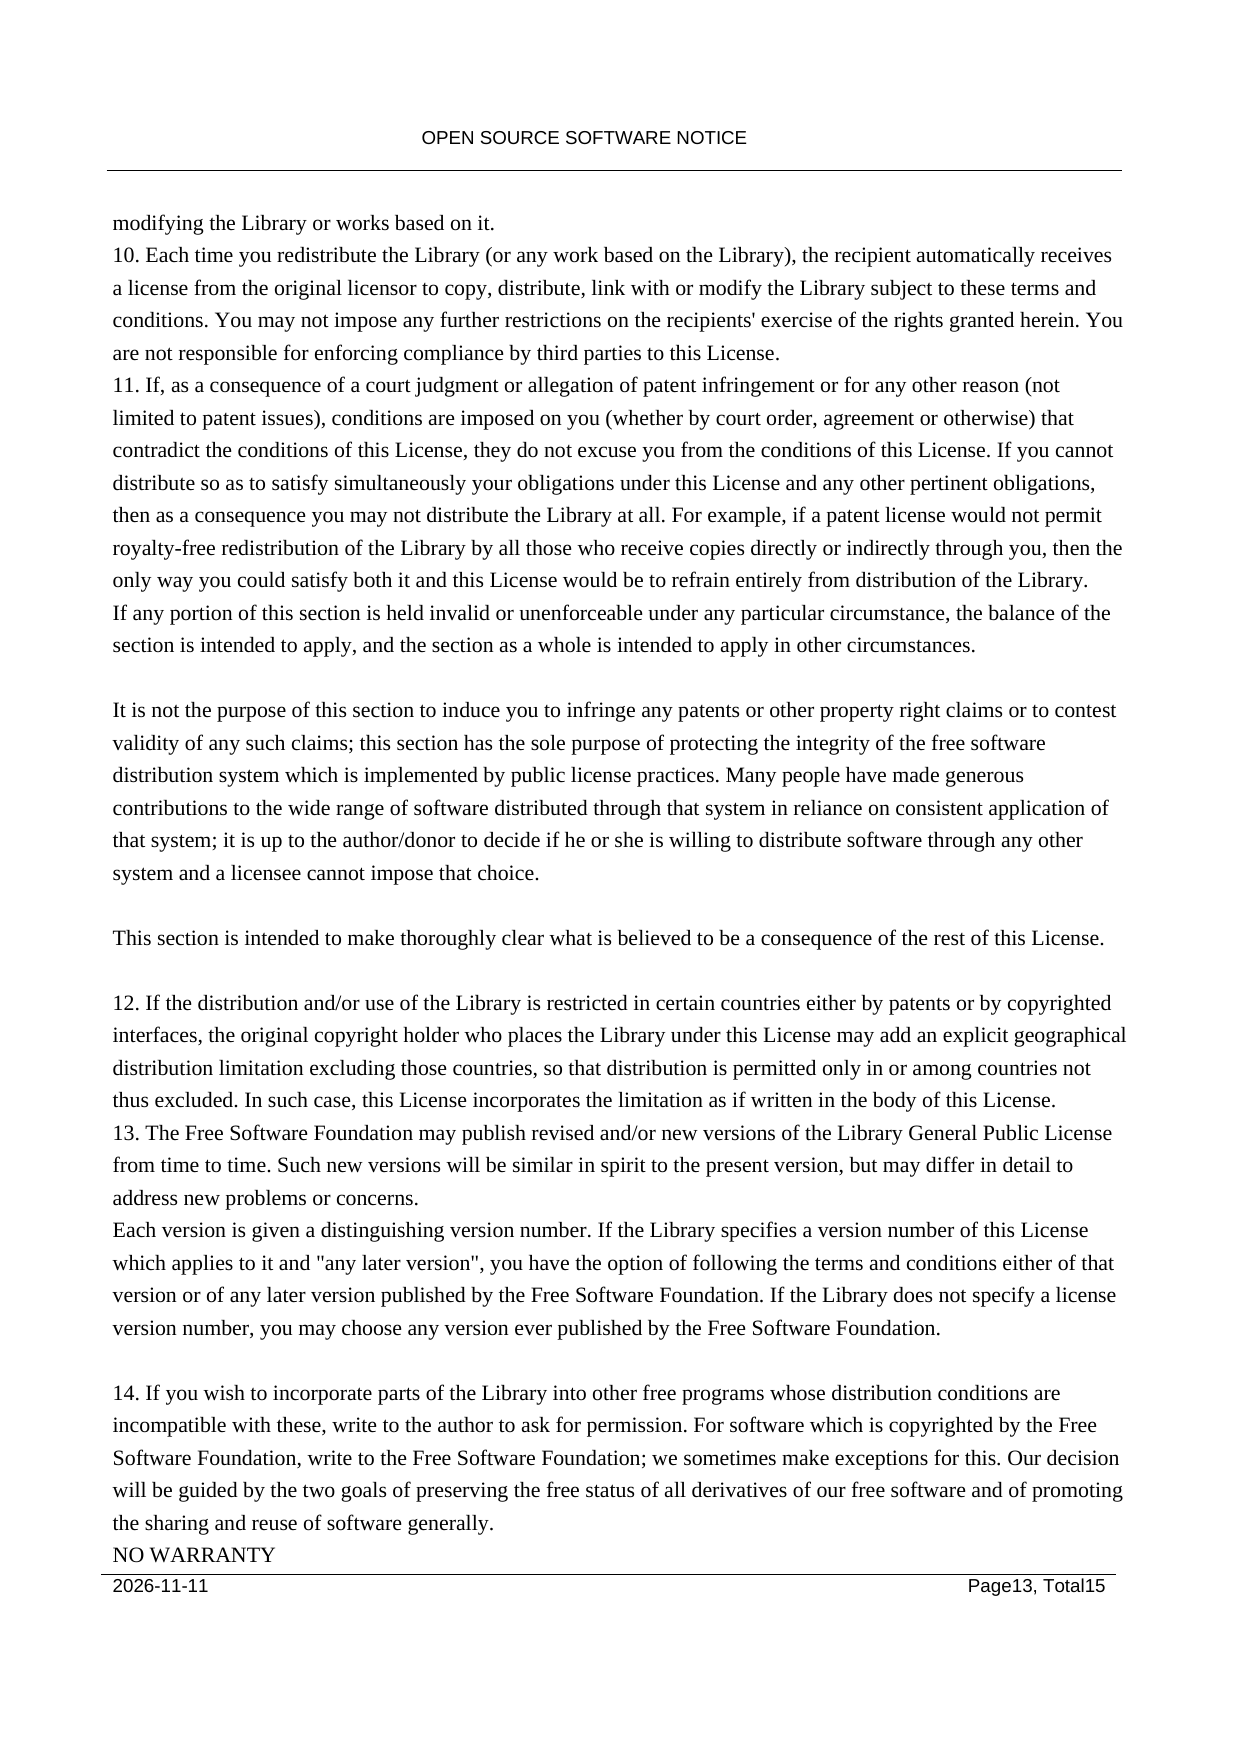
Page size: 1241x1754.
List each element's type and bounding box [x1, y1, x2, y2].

text [112, 206, 1128, 1571]
